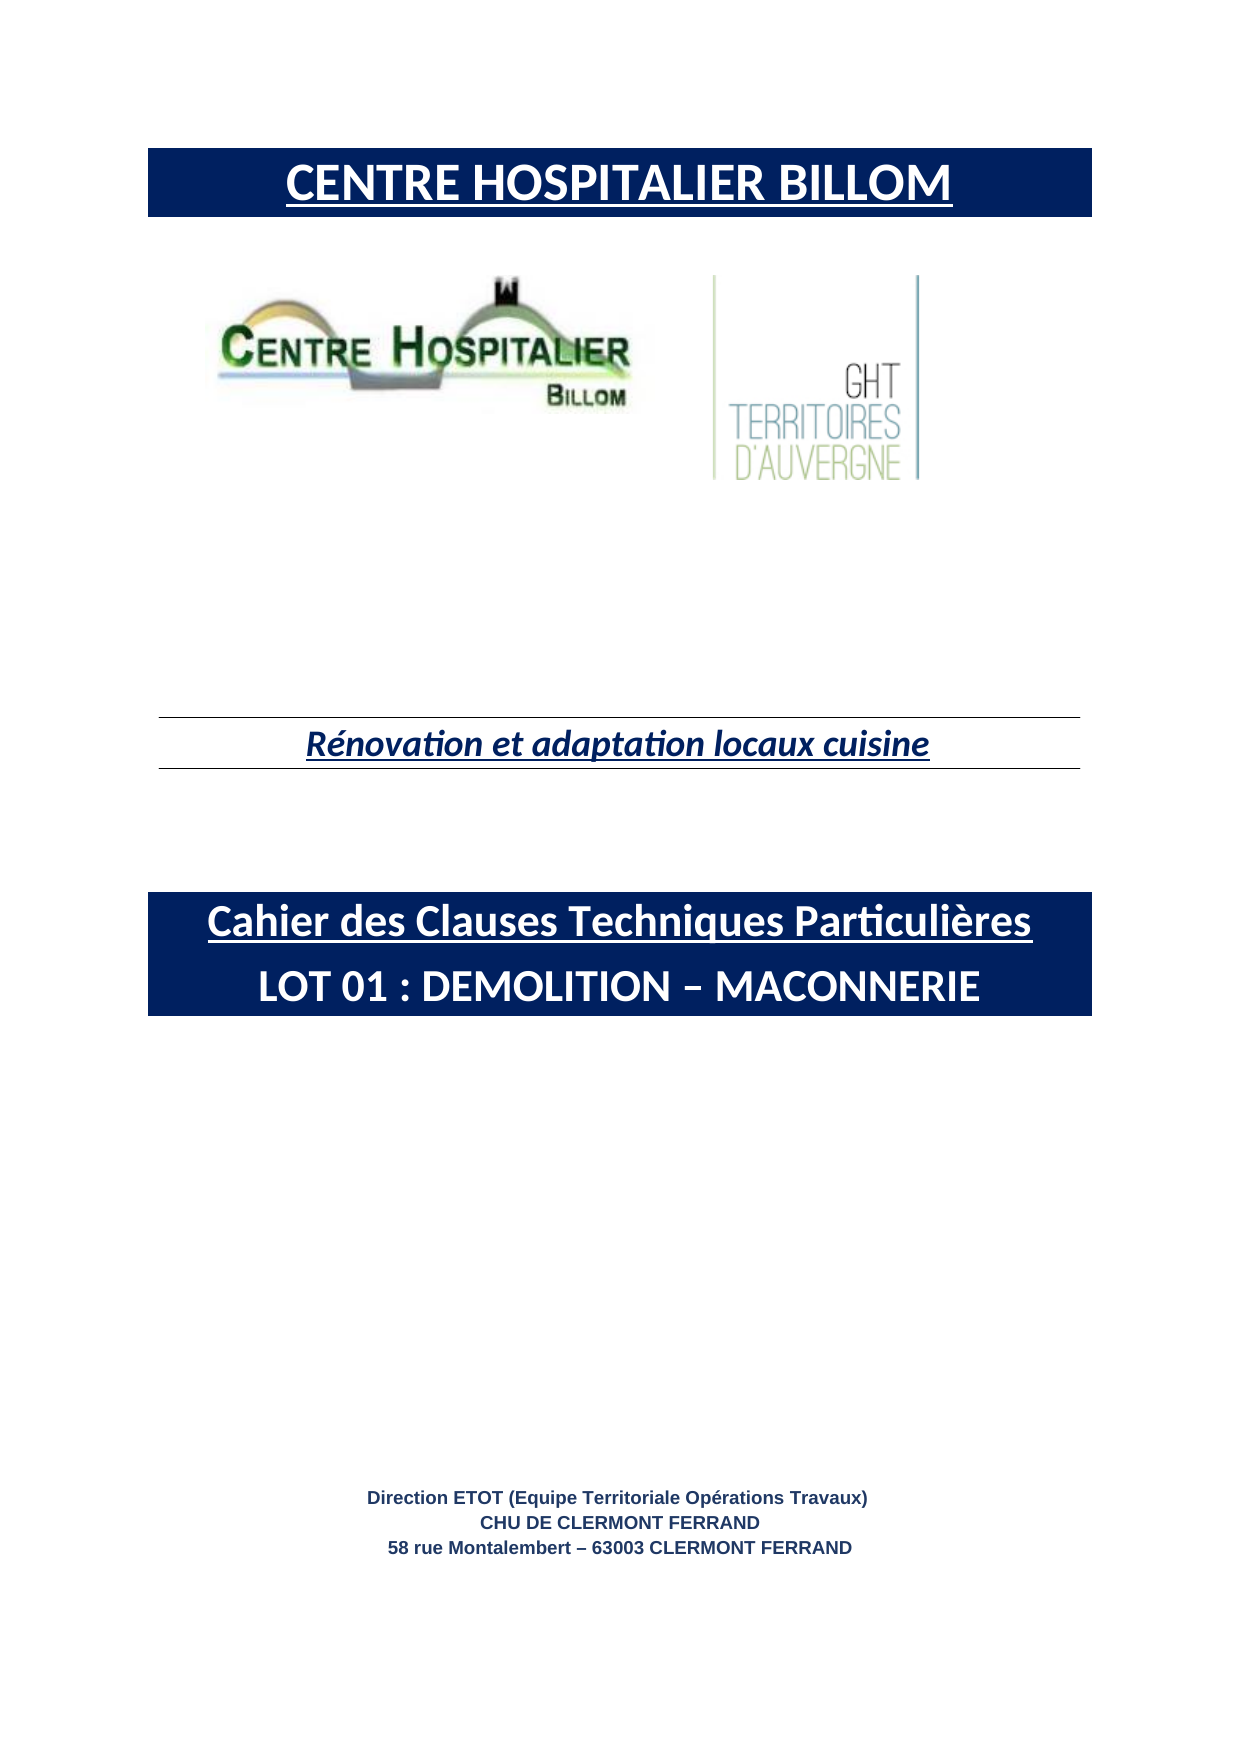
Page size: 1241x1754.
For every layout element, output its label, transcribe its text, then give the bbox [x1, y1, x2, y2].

text 58 rue Montalembert – 63003 CLERMONT FERRAND [148, 1537, 1092, 1558]
table_cell Rénovation et adaptation locaux cuisine [148, 218, 1092, 892]
table_header CENTRE HOSPITALIER BILLOM [148, 148, 1092, 217]
table_cell Cahier des Clauses Techniques Particulières LOT 01 : DEMOLITION – MACONNERIE [148, 892, 1092, 1016]
picture [712, 275, 920, 480]
picture [205, 275, 655, 414]
text Direction ETOT (Equipe Territoriale Opérations Travaux) CHU DE CLERMONT FERRAND [148, 1487, 1092, 1533]
